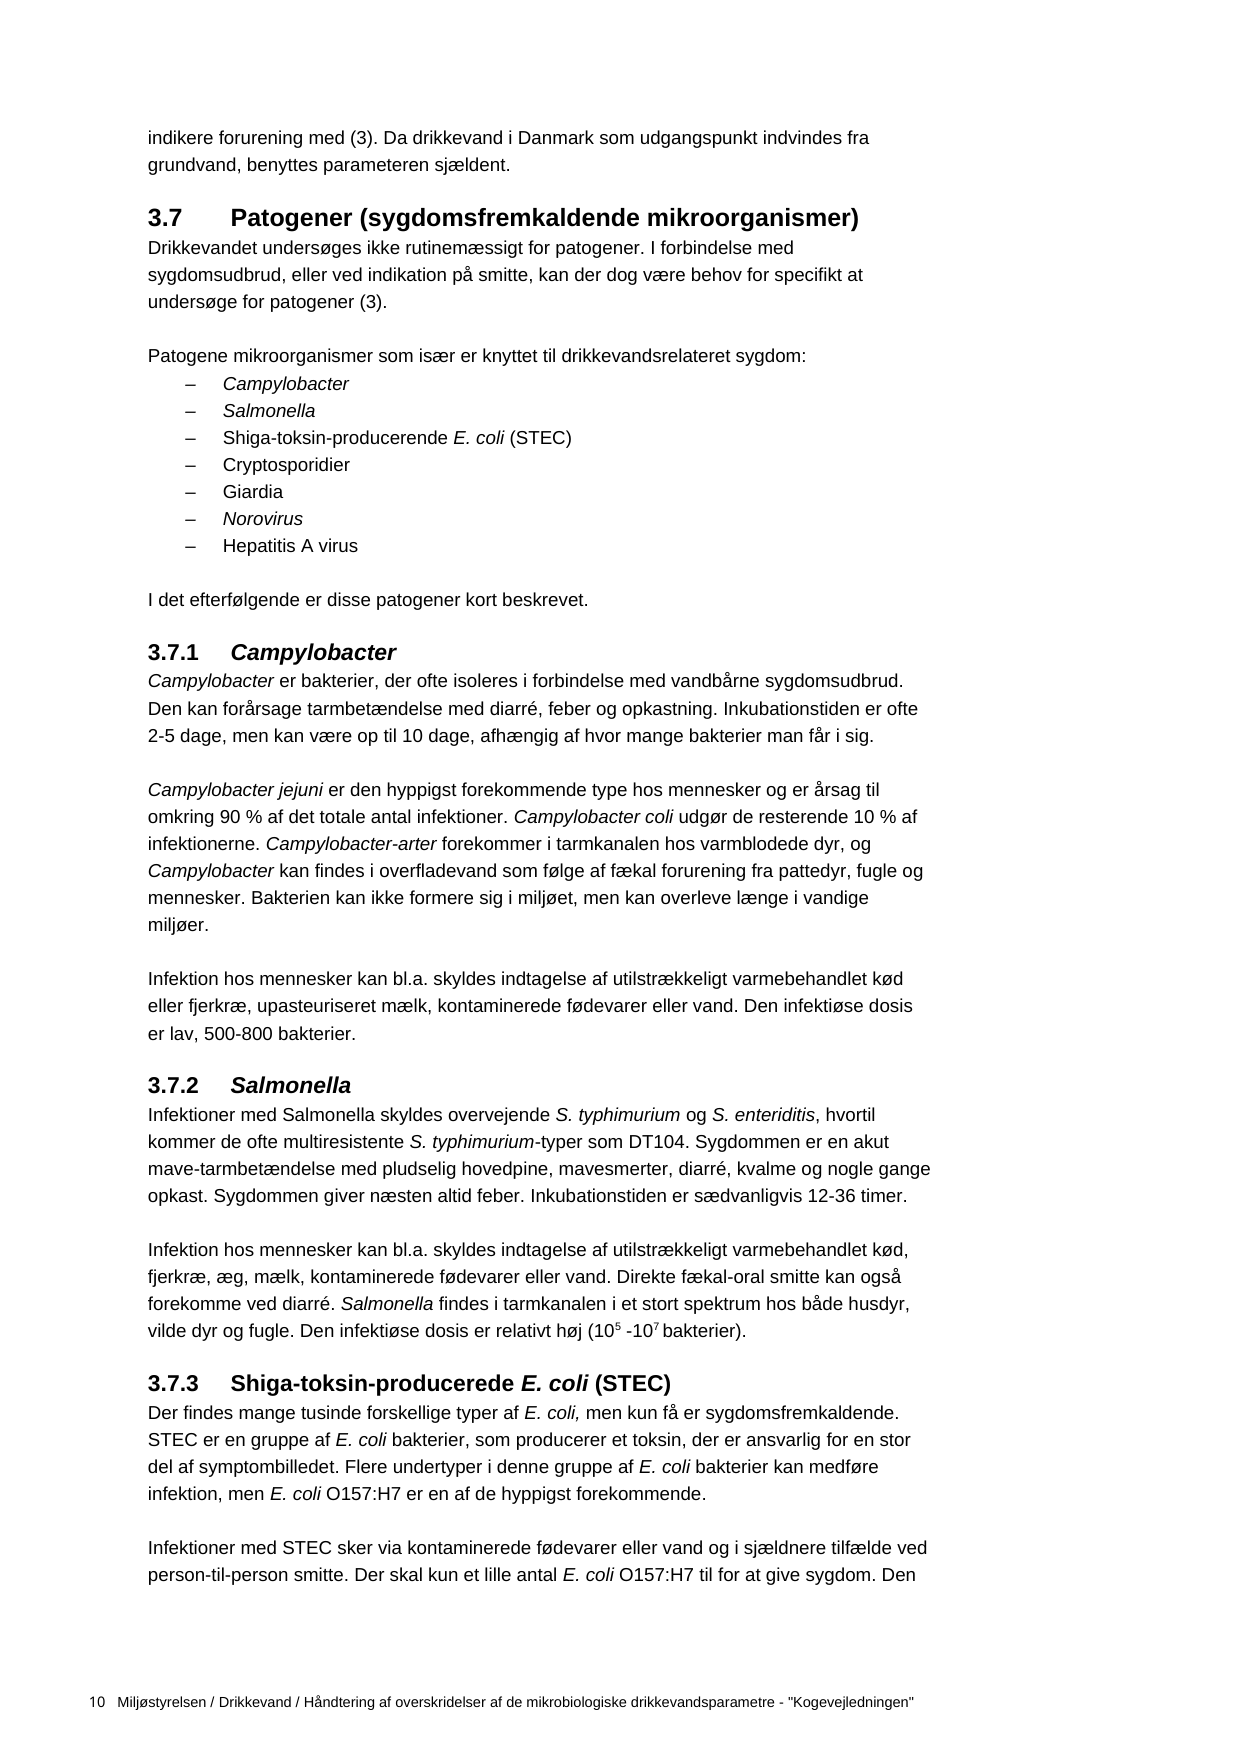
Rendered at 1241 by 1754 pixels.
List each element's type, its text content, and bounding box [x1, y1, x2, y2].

list Giardia [185, 475, 933, 502]
text Patogene mikroorganismer som især er knyttet til drikkevandsrelateret sygdom: [148, 340, 933, 367]
list Salmonella [185, 394, 933, 421]
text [148, 1531, 933, 1586]
subtitle Campylobacter [148, 638, 933, 665]
subtitle Salmonella [148, 1071, 933, 1098]
text I det efterfølgende er disse patogener kort beskrevet. [148, 583, 933, 611]
list Hepatitis A virus [185, 529, 933, 556]
text Der findes mange tusinde forskellige typer af E. coli, men kun få er sygdomsfremkaldende. STEC er en gruppe af E. coli bakterier, som producerer et toksin, der er ansvarlig for en stor del af symptombilledet. Flere undertyper i denne gruppe af E. coli bakterier kan medføre infektion, men E. coli O157:H7 er en af de hyppigst forekommende. [148, 1396, 933, 1504]
subtitle Patogener (sygdomsfremkaldende mikroorganismer) [148, 202, 933, 231]
list Shiga-toksin-producerende E. coli (STEC) [185, 421, 933, 448]
text Drikkevandet undersøges ikke rutinemæssigt for patogener. I forbindelse med sygdomsudbrud, eller ved indikation på smitte, kan der dog være behov for specifikt at undersøge for patogener (3). [148, 231, 933, 313]
list Campylobacter [185, 367, 933, 394]
list Cryptosporidier [185, 448, 933, 475]
text Infektion hos mennesker kan bl.a. skyldes indtagelse af utilstrækkeligt varmebehandlet kød, fjerkræ, æg, mælk, kontaminerede fødevarer eller vand. Direkte fækal-oral smitte kan også forekomme ved diarré. Salmonella findes i tarmkanalen i et stort spektrum hos både husdyr, vilde dyr og fugle. Den infektiøse dosis er relativt høj (105 -107 bakterier). [148, 1233, 933, 1342]
text Campylobacter er bakterier, der ofte isoleres i forbindelse med vandbårne sygdomsudbrud. Den kan forårsage tarmbetændelse med diarré, feber og opkastning. Inkubationstiden er ofte 2-5 dage, men kan være op til 10 dage, afhængig af hvor mange bakterier man får i sig. [148, 665, 933, 746]
text Infektion hos mennesker kan bl.a. skyldes indtagelse af utilstrækkeligt varmebehandlet kød eller fjerkræ, upasteuriseret mælk, kontaminerede fødevarer eller vand. Den infektiøse dosis er lav, 500-800 bakterier. [148, 963, 933, 1044]
list Norovirus [185, 502, 933, 529]
text Infektioner med Salmonella skyldes overvejende S. typhimurium og S. enteriditis, hvortil kommer de ofte multiresistente S. typhimurium-typer som DT104. Sygdommen er en akut mave-tarmbetændelse med pludselig hovedpine, mavesmerter, diarré, kvalme og nogle gange opkast. Sygdommen giver næsten altid feber. Inkubationstiden er sædvanligvis 12-36 timer. [148, 1098, 933, 1206]
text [148, 121, 933, 175]
text Campylobacter jejuni er den hyppigst forekommende type hos mennesker og er årsag til omkring 90 % af det totale antal infektioner. Campylobacter coli udgør de resterende 10 % af infektionerne. Campylobacter-arter forekommer i tarmkanalen hos varmblodede dyr, og Campylobacter kan findes i overfladevand som følge af fækal forurening fra pattedyr, fugle og mennesker. Bakterien kan ikke formere sig i miljøet, men kan overleve længe i vandige miljøer. [148, 773, 933, 936]
subtitle Shiga-toksin-producerede E. coli (STEC) [148, 1369, 933, 1396]
